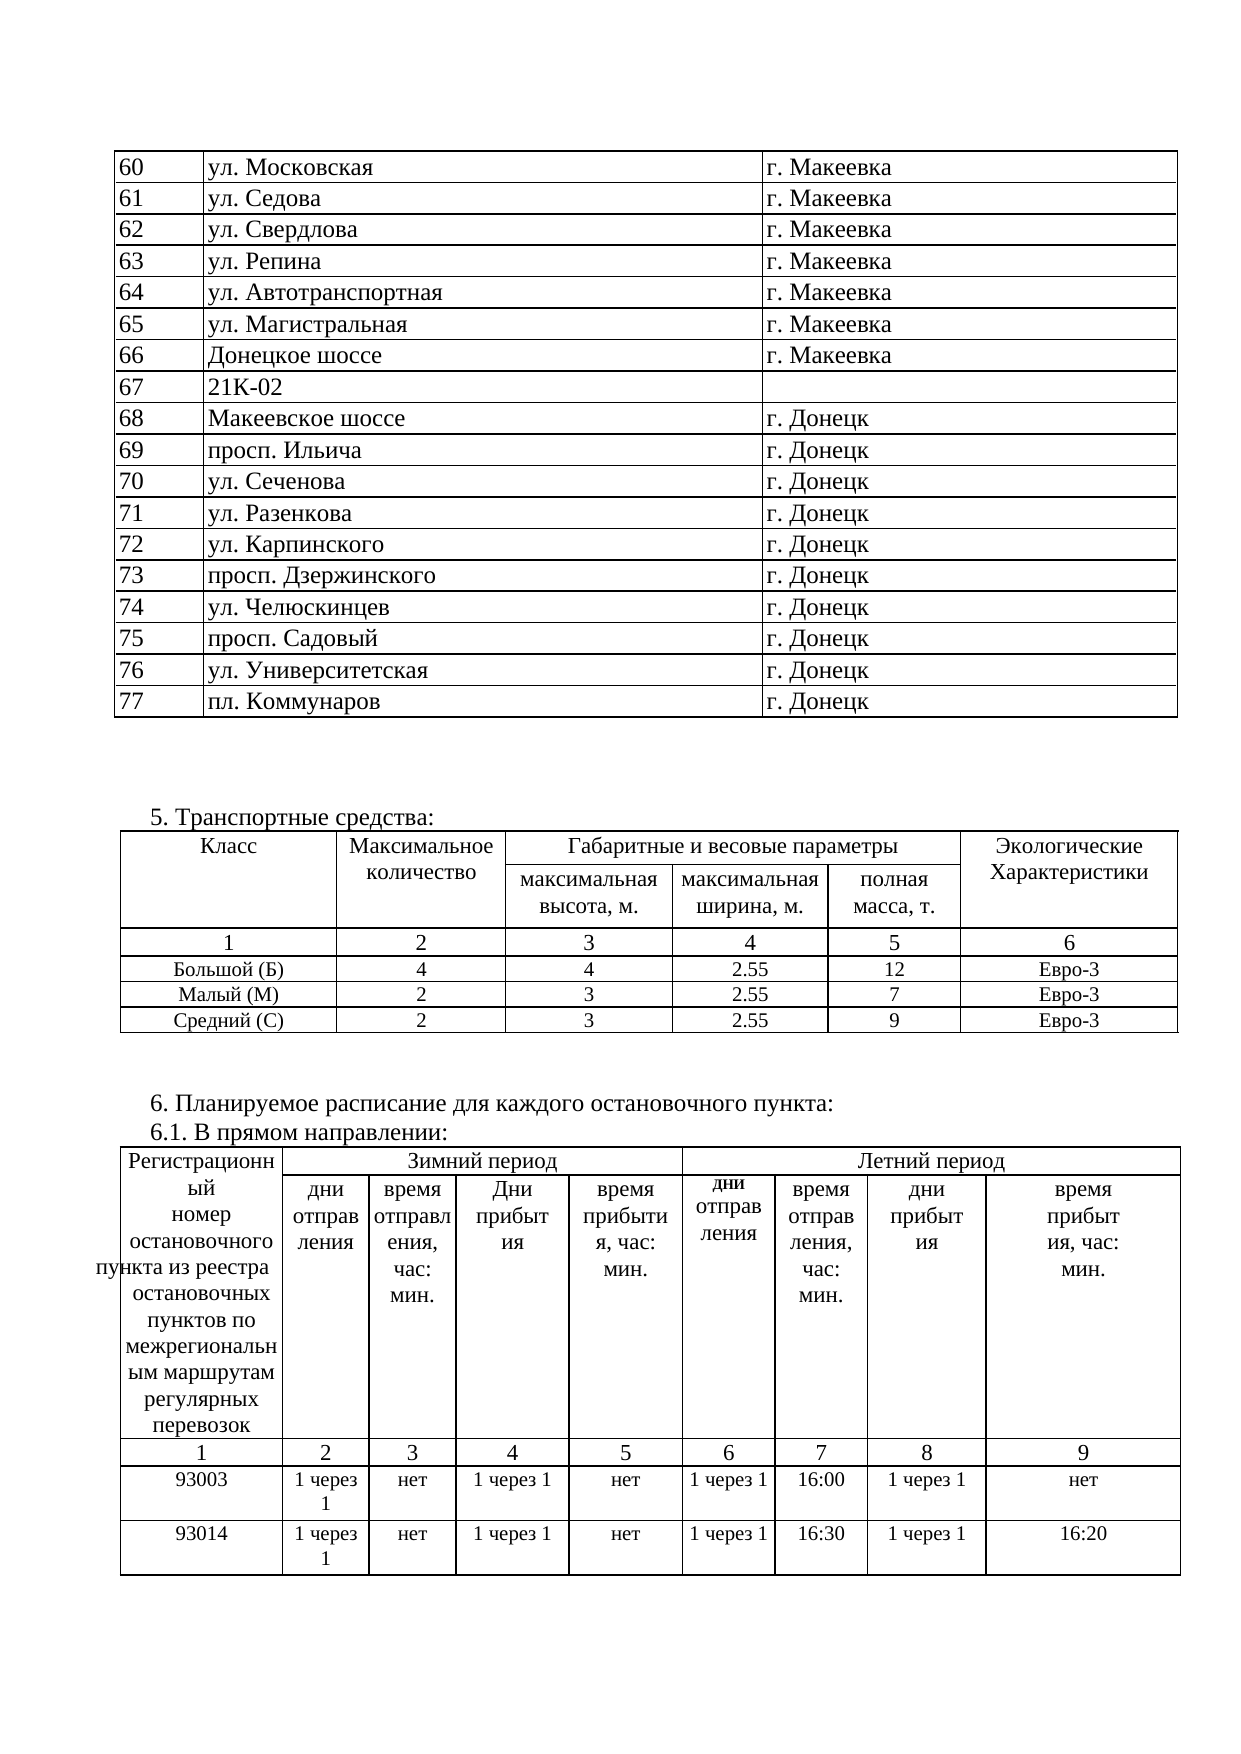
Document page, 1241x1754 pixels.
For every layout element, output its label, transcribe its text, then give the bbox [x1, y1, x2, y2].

table_cell ул. Свердлова [204, 215, 762, 244]
table_header Летний период [683, 1148, 1180, 1174]
table_cell 63 [115, 245, 203, 276]
table_cell 66 [115, 340, 203, 370]
table_cell 8 [868, 1439, 985, 1465]
table_cell Малый (М) [121, 982, 336, 1006]
table_cell г. Донецк [763, 653, 1177, 685]
table_cell 7 [776, 1439, 867, 1465]
table_cell пл. Коммунаров [204, 686, 762, 716]
table_cell 3 [370, 1439, 455, 1465]
table_cell 1 через 1 [868, 1521, 985, 1574]
table_cell 2 [283, 1439, 368, 1465]
table_cell Макеевское шоссе [204, 403, 762, 433]
table_cell 1 через 1 [283, 1521, 368, 1574]
table_cell 73 [115, 560, 203, 590]
table_cell г. Макеевка [763, 276, 1177, 307]
table_cell 2 [337, 1008, 505, 1032]
table_cell 2 [337, 982, 505, 1006]
table_cell 4 [457, 1439, 568, 1465]
table_cell 4 [673, 929, 827, 955]
table_cell 9 [829, 1008, 960, 1032]
table_cell 77 [115, 686, 203, 716]
table_cell просп. Дзержинского [204, 561, 762, 590]
table_header Максимальное количество [337, 832, 505, 927]
table_cell максимальная высота, м. [506, 865, 672, 927]
table_cell г. Макеевка [763, 307, 1177, 339]
table_cell 5 [829, 929, 960, 955]
table_cell ДНИ отправ ления [683, 1176, 774, 1437]
text 6.1. В прямом направлении: [150, 1117, 1090, 1146]
table_cell 7 [829, 982, 960, 1006]
table_header Экологические Характеристики [961, 832, 1177, 927]
table_cell 60 [115, 152, 203, 181]
table_cell время отправл ения, час: мин. [370, 1176, 455, 1437]
table_cell 1 через 1 [868, 1467, 985, 1520]
table_cell 6 [961, 929, 1177, 955]
table_cell нет [987, 1467, 1180, 1520]
table_cell 1 [121, 1439, 282, 1465]
table_cell 16:00 [776, 1467, 867, 1520]
table_cell Евро-3 [961, 1008, 1177, 1032]
table_cell нет [570, 1521, 682, 1574]
table_cell 76 [115, 654, 203, 685]
table_cell ул. Университетская [204, 655, 762, 685]
table_cell 75 [115, 623, 203, 653]
text 6. Планируемое расписание для каждого остановочного пункта: [150, 1088, 1090, 1117]
table_cell г. Донецк [763, 465, 1177, 496]
table_cell 2.55 [673, 982, 827, 1006]
table_cell 72 [115, 529, 203, 559]
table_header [121, 1148, 282, 1437]
table_cell г. Макеевка [763, 152, 1177, 181]
table_cell 3 [506, 1008, 672, 1032]
table_header Класс [121, 832, 336, 927]
table_cell 4 [506, 957, 672, 981]
table_cell 3 [506, 929, 672, 955]
table_cell 61 [115, 183, 203, 213]
table_cell г. Макеевка [763, 339, 1177, 370]
table_cell г. Макеевка [763, 244, 1177, 276]
table_cell 71 [115, 497, 203, 527]
table_cell Евро-3 [961, 957, 1177, 981]
table_cell г. Донецк [763, 622, 1177, 653]
table_cell просп. Ильича [204, 435, 762, 464]
table_cell нет [370, 1467, 455, 1520]
table_cell время отправ ления, час: мин. [776, 1176, 867, 1437]
table_cell Дни прибыт ия [457, 1176, 568, 1437]
table_cell 6 [683, 1439, 774, 1465]
table_cell Средний (С) [121, 1008, 336, 1032]
table_cell 1 через 1 [683, 1521, 774, 1574]
table_header Зимний период [283, 1148, 682, 1174]
table_cell ул. Репина [204, 246, 762, 276]
table_cell 21К-02 [204, 372, 762, 402]
table_cell ул. Карпинского [204, 529, 762, 559]
table_cell ул. Седова [204, 183, 762, 213]
table_cell 16:30 [776, 1521, 867, 1574]
table_cell 67 [115, 371, 203, 402]
table_cell 1 через 1 [457, 1521, 568, 1574]
table_cell полная масса, т. [829, 865, 960, 927]
table_cell ул. Разенкова [204, 498, 762, 527]
table_cell 2.55 [673, 957, 827, 981]
table_cell 16:20 [987, 1521, 1180, 1574]
table_cell дни прибыт ия [868, 1176, 985, 1437]
table_cell 1 через 1 [683, 1467, 774, 1520]
table_cell максимальная ширина, м. [673, 865, 827, 927]
table_cell 12 [829, 957, 960, 981]
table_cell 1 через 1 [283, 1467, 368, 1520]
table_cell время прибыт ия, час: мин. [987, 1176, 1180, 1437]
table_cell просп. Садовый [204, 623, 762, 653]
table_cell 68 [115, 403, 203, 433]
table_cell г. Донецк [763, 590, 1177, 622]
table_cell 64 [115, 277, 203, 307]
table_header Габаритные и весовые параметры [506, 832, 960, 864]
table_cell Большой (Б) [121, 957, 336, 981]
table_cell время прибыти я, час: мин. [570, 1176, 682, 1437]
table_cell [763, 370, 1177, 402]
table_cell 1 [121, 929, 336, 955]
table_cell ул. Магистральная [204, 309, 762, 339]
table_cell нет [370, 1521, 455, 1574]
table_cell 74 [115, 591, 203, 622]
table_cell 93014 [121, 1521, 282, 1574]
table_cell ул. Челюскинцев [204, 592, 762, 622]
table_cell 2.55 [673, 1008, 827, 1032]
table_cell г. Донецк [763, 433, 1177, 464]
table_cell ул. Автотранспортная [204, 277, 762, 307]
table_cell 93003 [121, 1467, 282, 1520]
table_cell г. Макеевка [763, 213, 1177, 244]
table_cell 65 [115, 308, 203, 339]
table_cell 3 [506, 982, 672, 1006]
table_cell 70 [115, 466, 203, 496]
table_cell дни отправ ления [283, 1176, 368, 1437]
table_cell 9 [987, 1439, 1180, 1465]
table_cell 2 [337, 929, 505, 955]
table_cell Евро-3 [961, 982, 1177, 1006]
table_cell г. Донецк [763, 559, 1177, 590]
table_cell ул. Московская [204, 152, 762, 181]
table_cell 62 [115, 214, 203, 244]
table_cell 1 через 1 [457, 1467, 568, 1520]
table_cell 5 [570, 1439, 682, 1465]
table_cell нет [570, 1467, 682, 1520]
text 5. Транспортные средства: [150, 802, 1090, 830]
table_cell г. Донецк [763, 685, 1177, 716]
table_cell г. Донецк [763, 402, 1177, 433]
table_cell Донецкое шоссе [204, 340, 762, 370]
table_cell 4 [337, 957, 505, 981]
table_cell ул. Сеченова [204, 466, 762, 496]
table_cell г. Донецк [763, 496, 1177, 527]
table_cell 69 [115, 434, 203, 464]
table_cell г. Донецк [763, 528, 1177, 559]
table_cell г. Макеевка [763, 181, 1177, 213]
